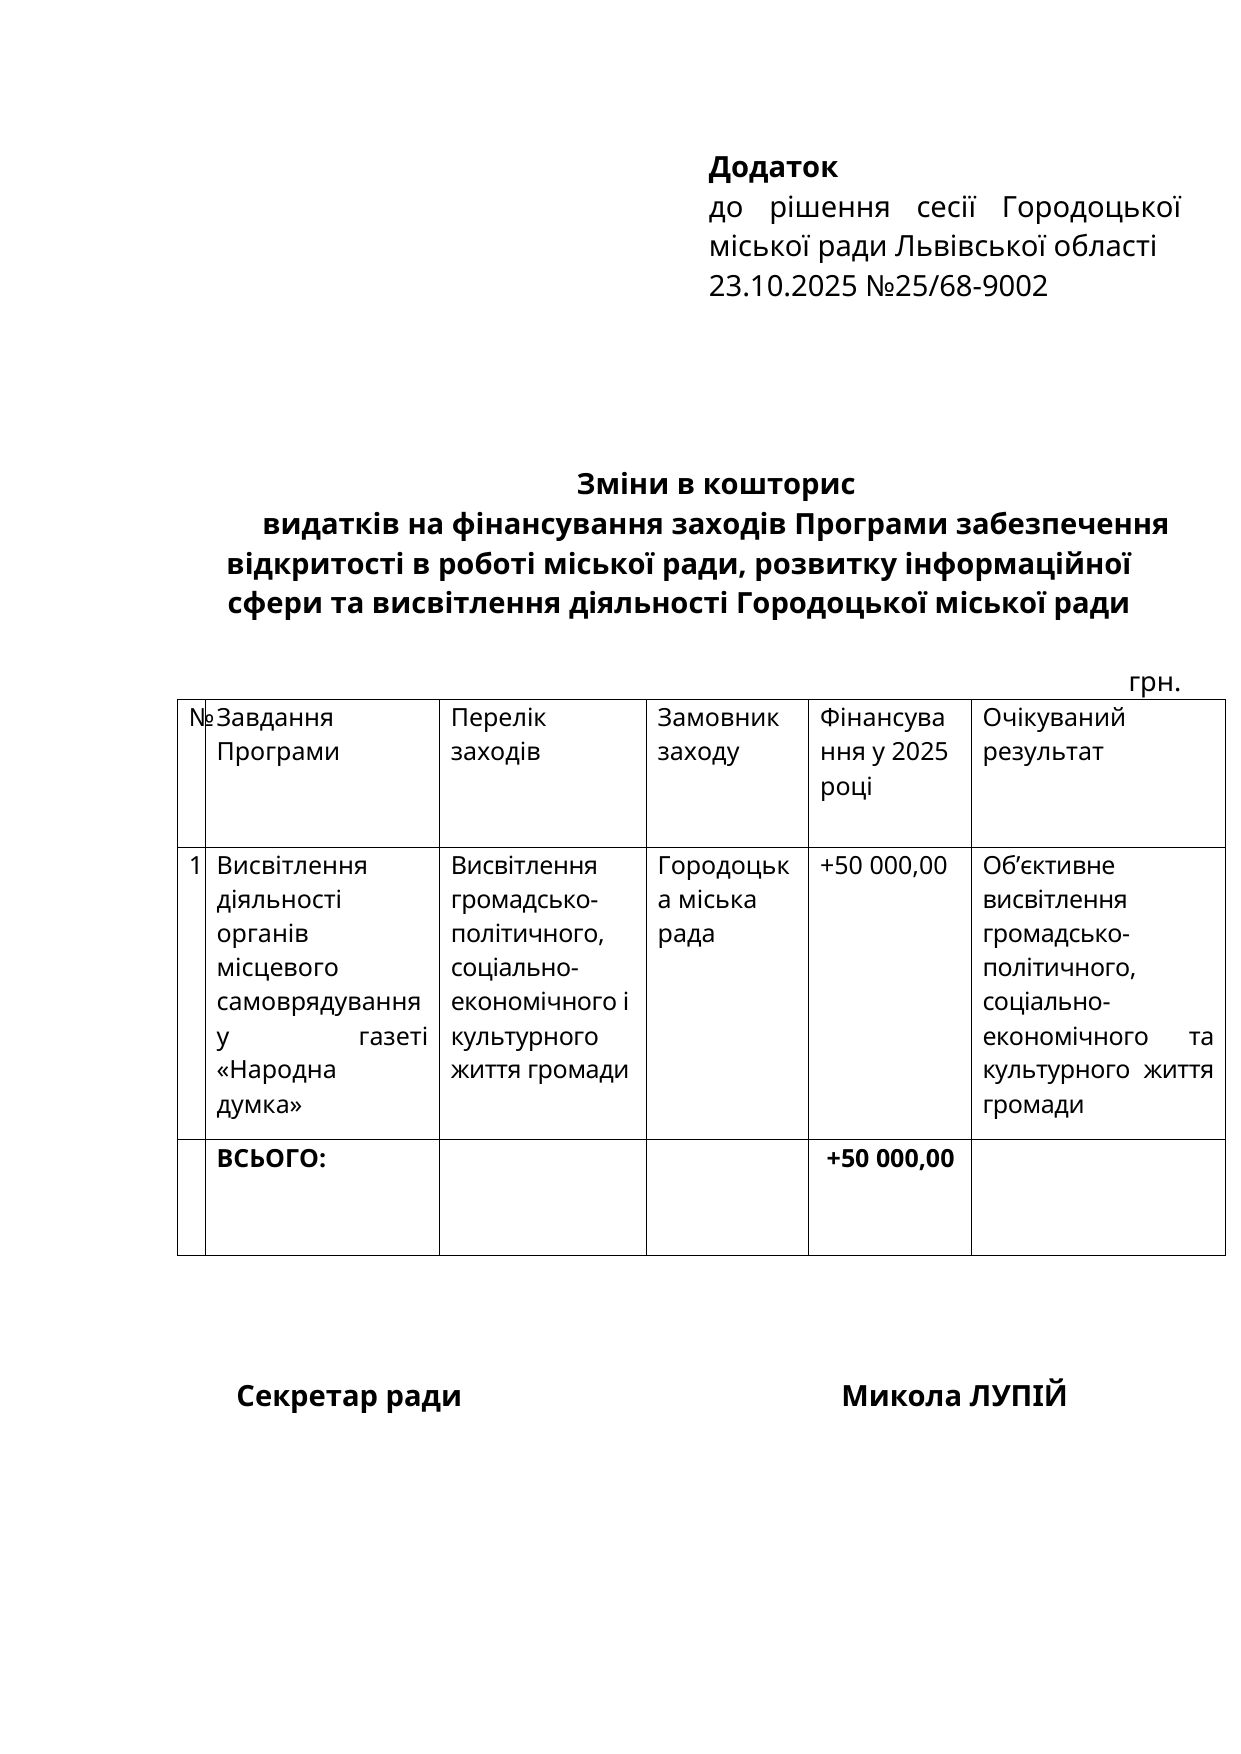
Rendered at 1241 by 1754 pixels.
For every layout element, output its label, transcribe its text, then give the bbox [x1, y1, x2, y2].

table_header Завдання Програми [206, 700, 439, 847]
text грн. [177, 662, 1181, 699]
table_cell [647, 1140, 808, 1255]
table_cell Городоцька міська рада [647, 848, 808, 1139]
table_header Замовник заходу [647, 700, 808, 847]
table_cell +50 000,00 [809, 848, 971, 1139]
table_header № [178, 700, 205, 847]
text видатків на фінансування заходів Програми забезпечення відкритості в роботі міської ради, розвитку інформаційної сфери та висвітлення діяльності Городоцької міської ради [177, 503, 1181, 622]
table_cell [972, 1140, 1225, 1255]
table_cell [440, 1140, 646, 1255]
text до рішення сесії Городоцької міської ради Львівської області [709, 186, 1181, 265]
table_cell ВСЬОГО: [206, 1140, 439, 1255]
table_cell Висвітлення громадсько-політичного, соціально-економічного і культурного життя громади [440, 848, 646, 1139]
table_cell +50 000,00 [809, 1140, 971, 1255]
text Додаток [709, 118, 1181, 186]
table_cell Висвітлення діяльності органів місцевого самоврядування у газеті «Народна думка» [206, 848, 439, 1139]
text 23.10.2025 №25/68-9002 [709, 265, 1181, 305]
table_cell Об’єктивне висвітлення громадсько-політичного, соціально-економічного та культурного життя громади [972, 848, 1225, 1139]
text Зміни в кошторис [177, 464, 1181, 503]
text Секретар ради Микола ЛУПІЙ [177, 1375, 1181, 1414]
table_cell [178, 1140, 205, 1255]
table_header Очікуваний результат [972, 700, 1225, 847]
table_cell 1 [178, 848, 205, 1139]
table_header Фінансування у 2025 році [809, 700, 971, 847]
table_header Перелік заходів [440, 700, 646, 847]
